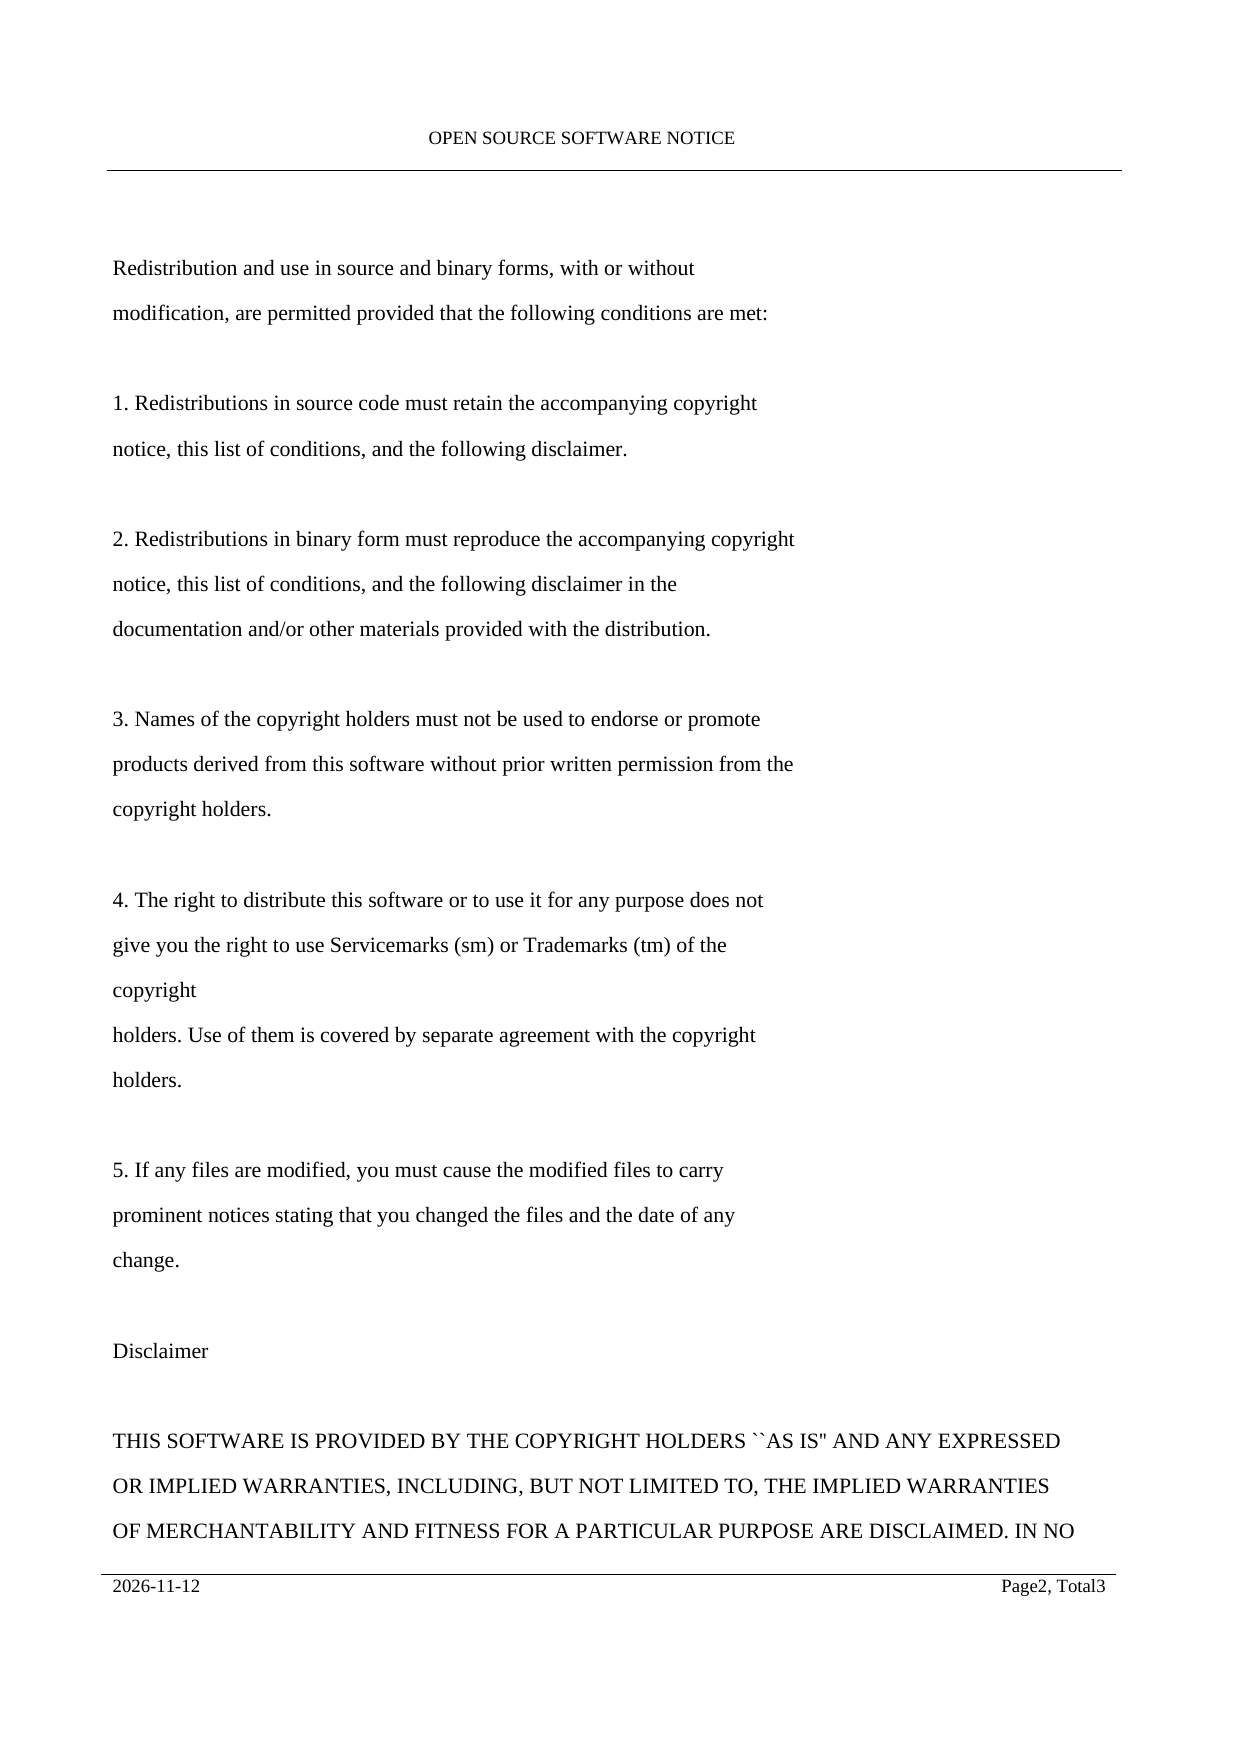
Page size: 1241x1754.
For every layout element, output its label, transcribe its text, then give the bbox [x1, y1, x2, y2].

text 3. Names of the copyright holders must not be used to endorse or promote [112, 702, 1128, 735]
text holders. Use of them is covered by separate agreement with the copyright [112, 1018, 1128, 1051]
text THIS SOFTWARE IS PROVIDED BY THE COPYRIGHT HOLDERS ``AS IS'' AND ANY EXPRESSED [112, 1424, 1128, 1457]
text prominent notices stating that you changed the files and the date of any [112, 1199, 1128, 1231]
text give you the right to use Servicemarks (sm) or Trademarks (tm) of the [112, 928, 1128, 961]
text 2. Redistributions in binary form must reproduce the accompanying copyright [112, 522, 1128, 554]
text OF MERCHANTABILITY AND FITNESS FOR A PARTICULAR PURPOSE ARE DISCLAIMED. IN NO [112, 1514, 1128, 1547]
text copyright [112, 973, 1128, 1006]
text documentation and/or other materials provided with the distribution. [112, 612, 1128, 645]
text 1. Redistributions in source code must retain the accompanying copyright [112, 387, 1128, 419]
text 4. The right to distribute this software or to use it for any purpose does not [112, 883, 1128, 915]
text modification, are permitted provided that the following conditions are met: [112, 297, 1128, 329]
text notice, this list of conditions, and the following disclaimer in the [112, 567, 1128, 600]
text copyright holders. [112, 793, 1128, 825]
text OR IMPLIED WARRANTIES, INCLUDING, BUT NOT LIMITED TO, THE IMPLIED WARRANTIES [112, 1469, 1128, 1502]
text holders. [112, 1063, 1128, 1096]
text Redistribution and use in source and binary forms, with or without [112, 251, 1128, 284]
text notice, this list of conditions, and the following disclaimer. [112, 432, 1128, 464]
text products derived from this software without prior written permission from the [112, 748, 1128, 780]
text Disclaimer [112, 1334, 1128, 1366]
text 5. If any files are modified, you must cause the modified files to carry [112, 1153, 1128, 1186]
text change. [112, 1244, 1128, 1276]
